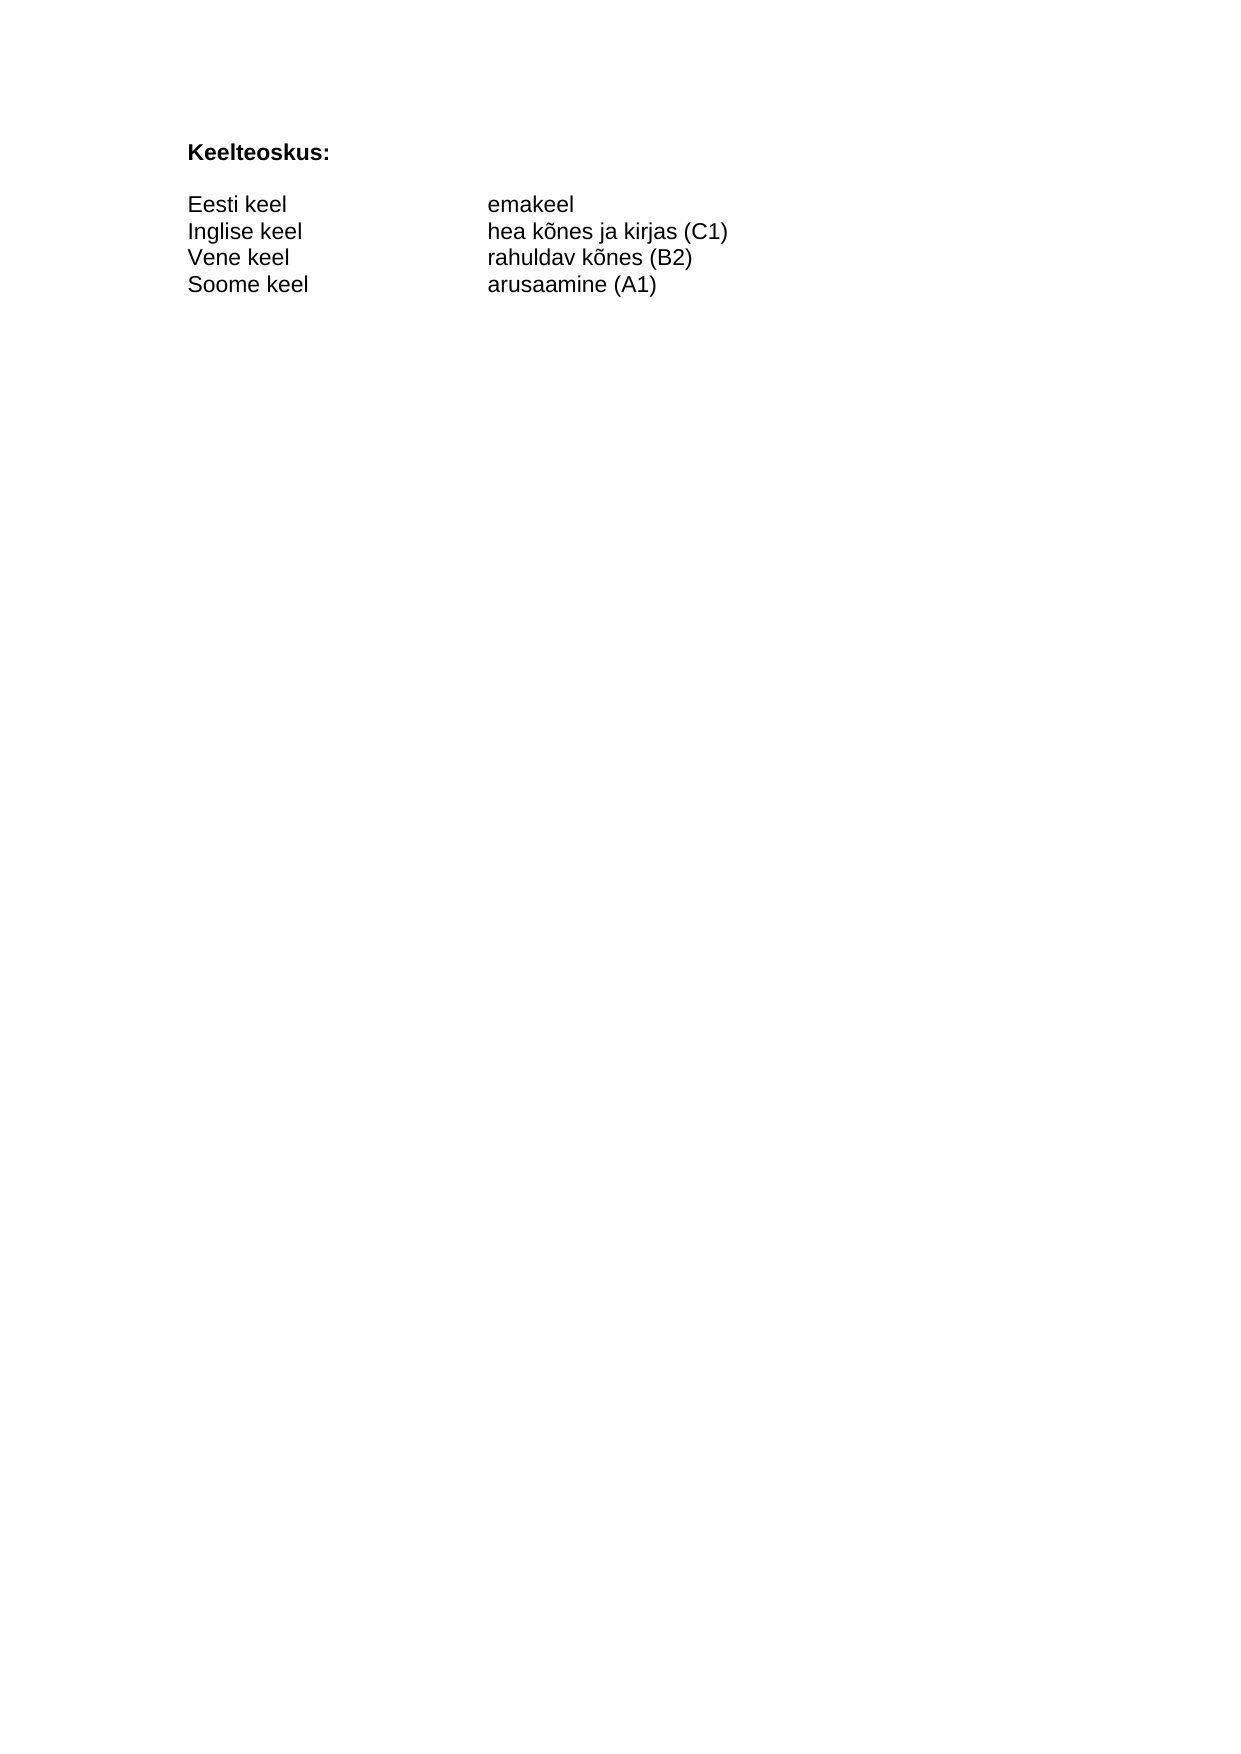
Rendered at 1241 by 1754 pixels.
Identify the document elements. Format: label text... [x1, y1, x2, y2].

text Eesti keel emakeel [187, 191, 1053, 218]
text Inglise keel hea kõnes ja kirjas (C1) [187, 218, 1053, 244]
text Vene keel rahuldav kõnes (B2) [187, 244, 1053, 271]
text Keelteoskus: [187, 139, 1053, 165]
text Soome keel arusaamine (A1) [187, 271, 1053, 297]
